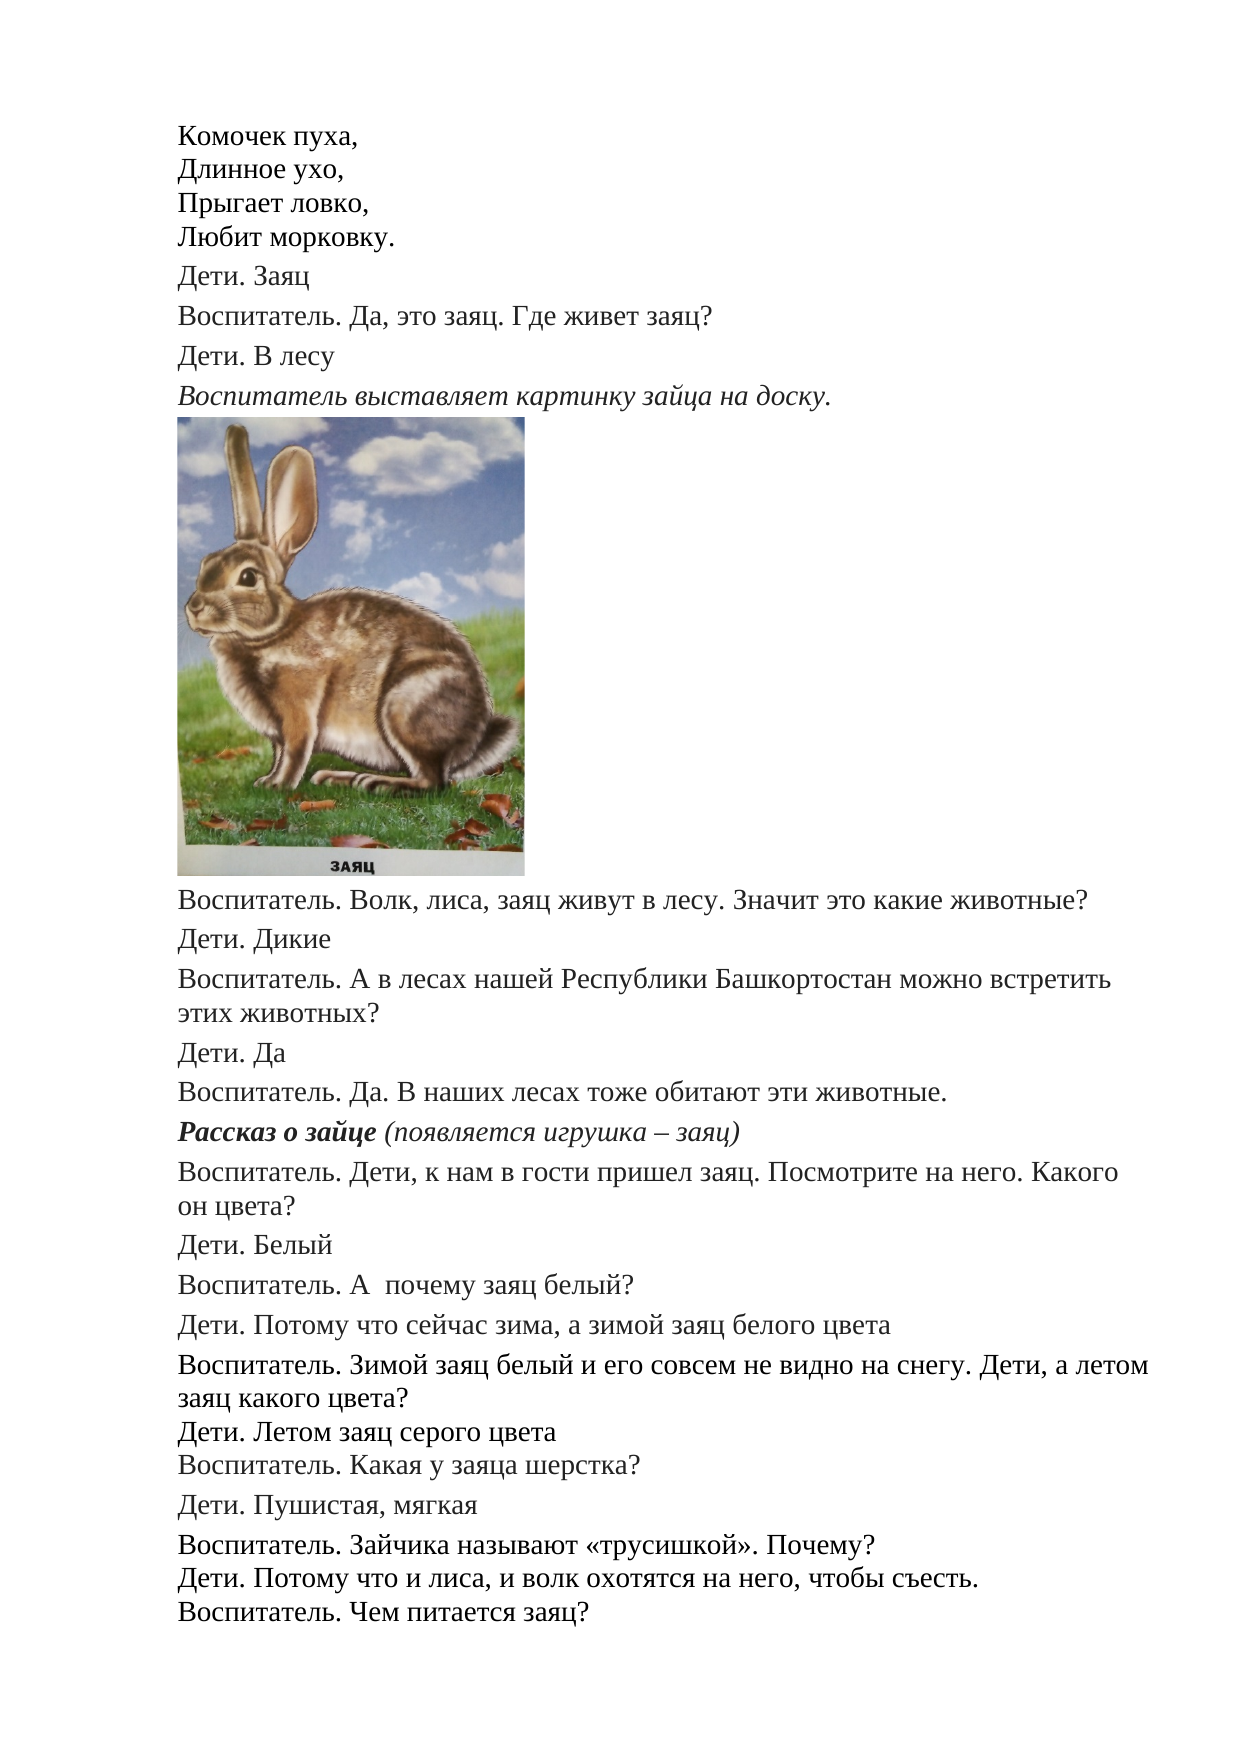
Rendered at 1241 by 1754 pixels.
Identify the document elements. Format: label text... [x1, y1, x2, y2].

text Воспитатель. Да. В наших лесах тоже обитают эти животные. [177, 1074, 1152, 1108]
text Воспитатель. Дети, к нам в гости пришел заяц. Посмотрите на него. Какого он цвета? [177, 1154, 1152, 1221]
text Воспитатель. А в лесах нашей Республики Башкортостан можно встретить этих животных? [177, 961, 1152, 1028]
text Дети. Пушистая, мягкая [177, 1487, 1152, 1521]
text Воспитатель выставляет картинку зайца на доску. [177, 378, 1152, 411]
text Комочек пуха, Длинное ухо, Прыгает ловко, Любит морковку. [177, 118, 1152, 252]
text Воспитатель. Волк, лиса, заяц живут в лесу. Значит это какие животные? [177, 882, 1152, 915]
text Дети. Потому что сейчас зима, а зимой заяц белого цвета [177, 1307, 1152, 1341]
text Дети. В лесу [177, 338, 1152, 372]
text Дети. Заяц [177, 258, 1152, 292]
text Воспитатель. Какая у заяца шерстка? [177, 1447, 1152, 1481]
text Воспитатель. Чем питается заяц? [177, 1594, 1152, 1628]
text Воспитатель. Да, это заяц. Где живет заяц? [177, 298, 1152, 332]
text Воспитатель. Зимой заяц белый и его совсем не видно на снегу. Дети, а летом заяц какого цвета? [177, 1347, 1152, 1414]
text Рассказ о зайце (появляется игрушка – заяц) [177, 1114, 1152, 1148]
text Дети. Летом заяц серого цвета [177, 1414, 1152, 1447]
text Дети. Да [177, 1035, 1152, 1068]
text Дети. Дикие [177, 922, 1152, 955]
text Дети. Белый [177, 1227, 1152, 1261]
text Дети. Потому что и лиса, и волк охотятся на него, чтобы съесть. [177, 1561, 1152, 1594]
text Воспитатель. Зайчика называют «трусишкой». Почему? [177, 1527, 1152, 1561]
picture [177, 417, 525, 876]
text Воспитатель. А почему заяц белый? [177, 1267, 1152, 1301]
